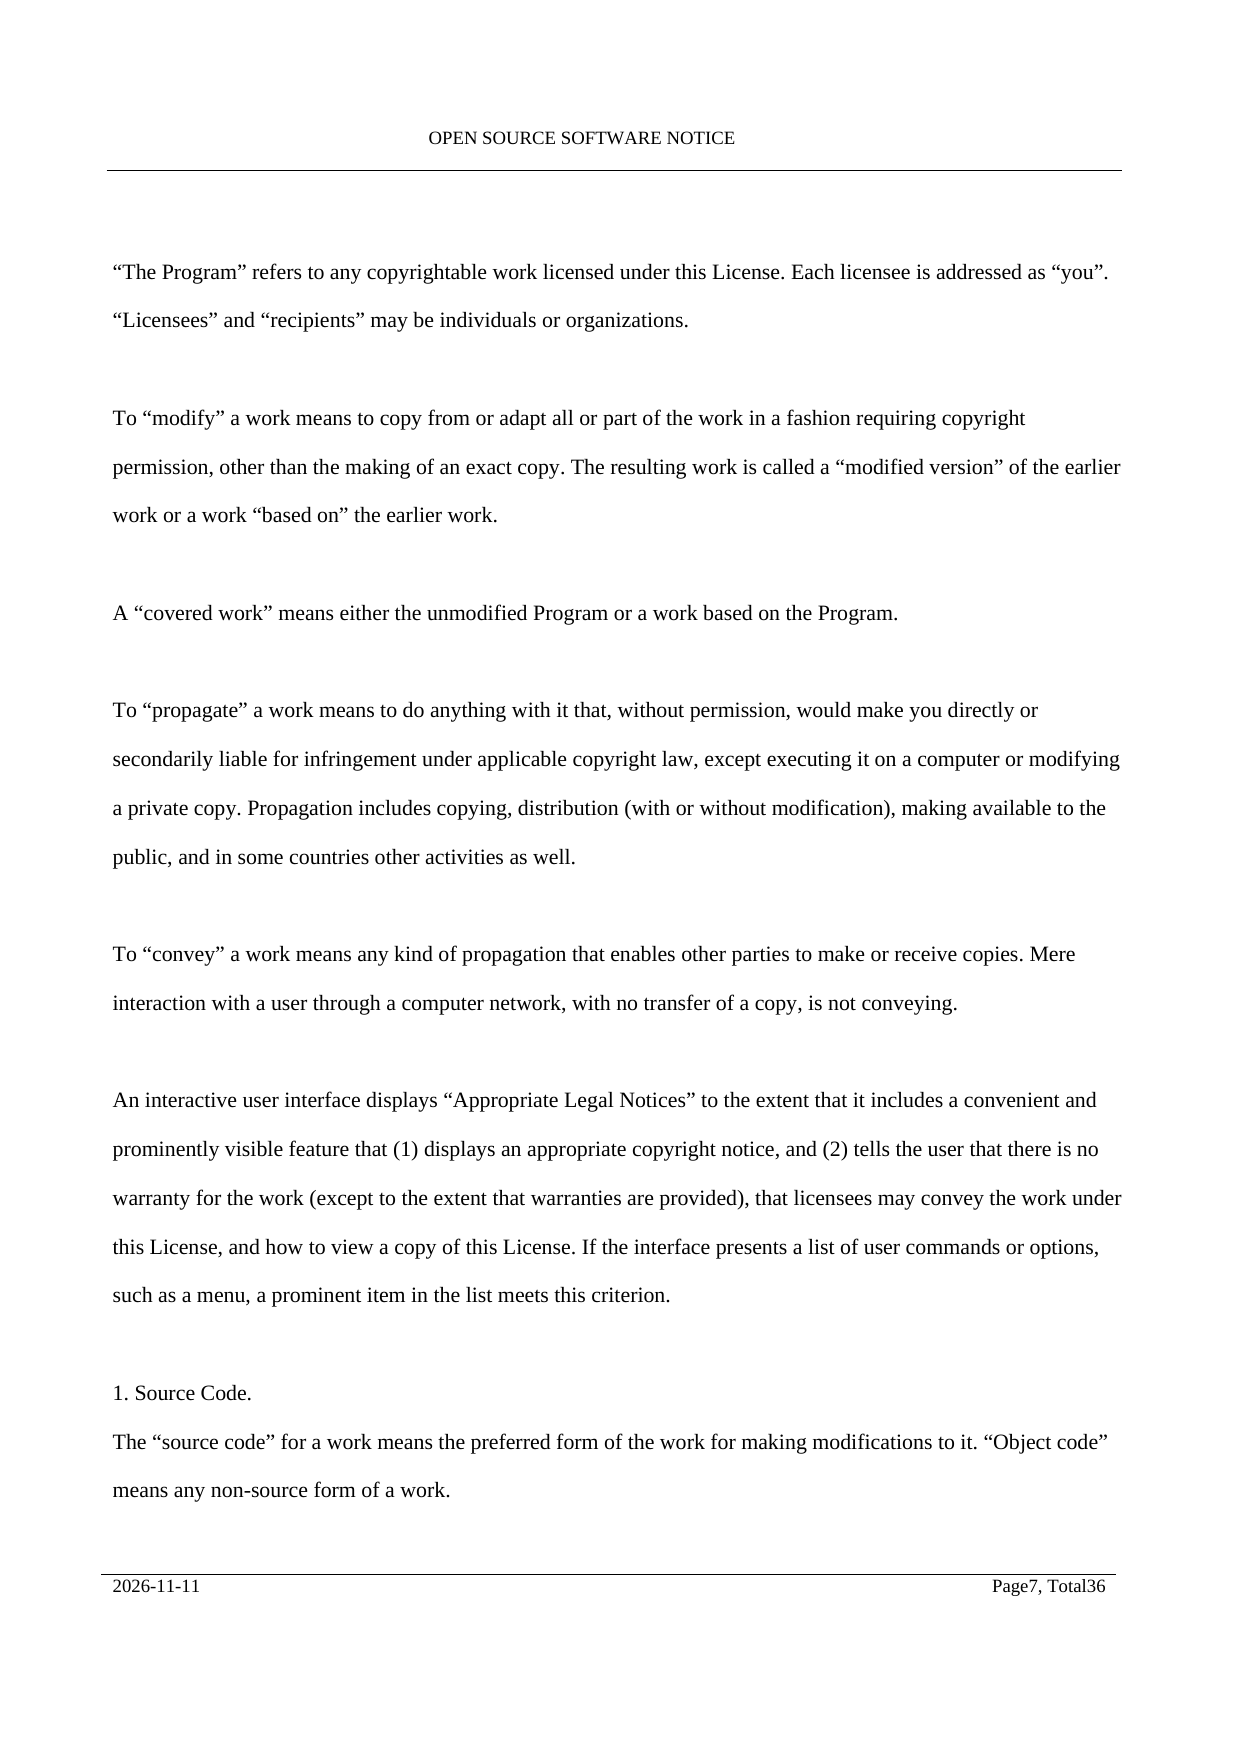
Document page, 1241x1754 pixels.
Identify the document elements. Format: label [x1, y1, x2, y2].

text [112, 206, 1128, 1506]
